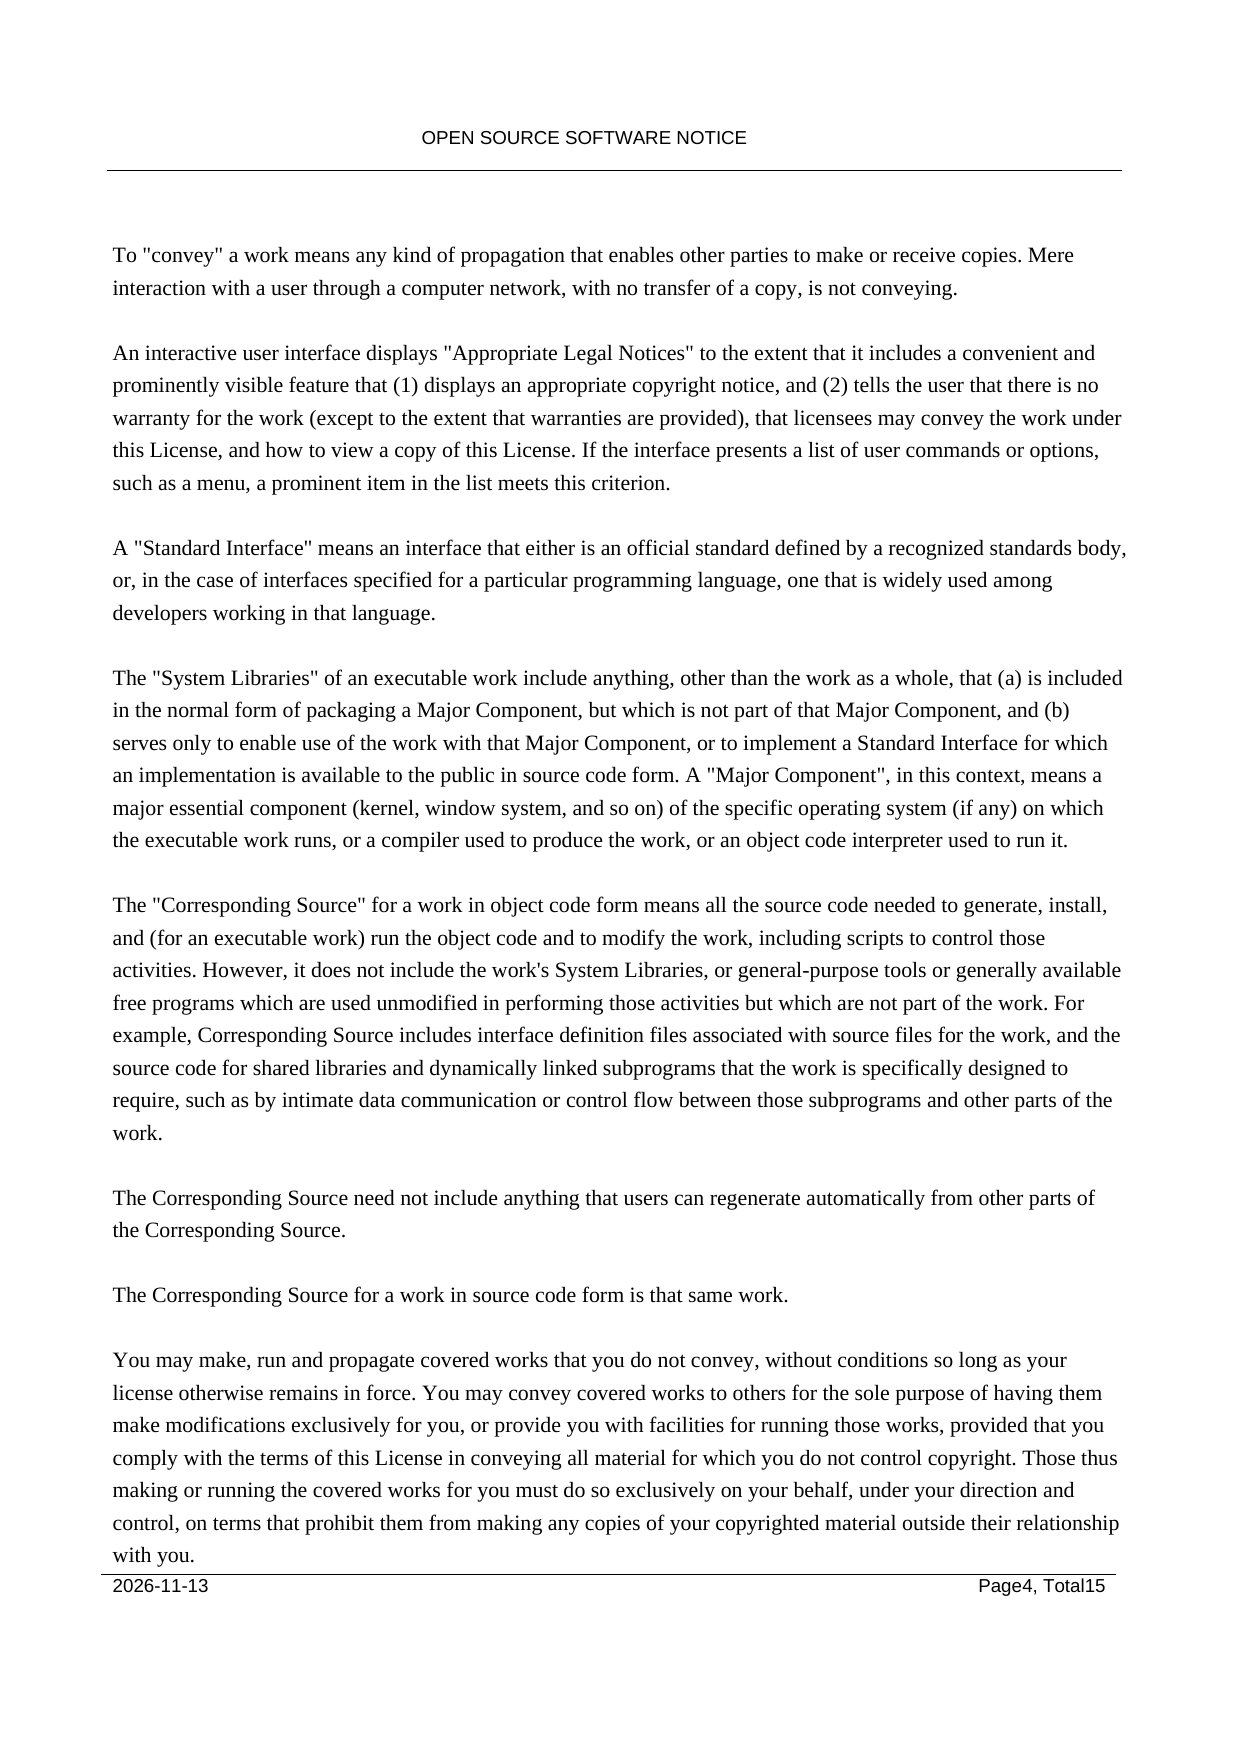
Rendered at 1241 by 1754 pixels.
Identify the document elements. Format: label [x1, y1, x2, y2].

text [112, 206, 1128, 1571]
